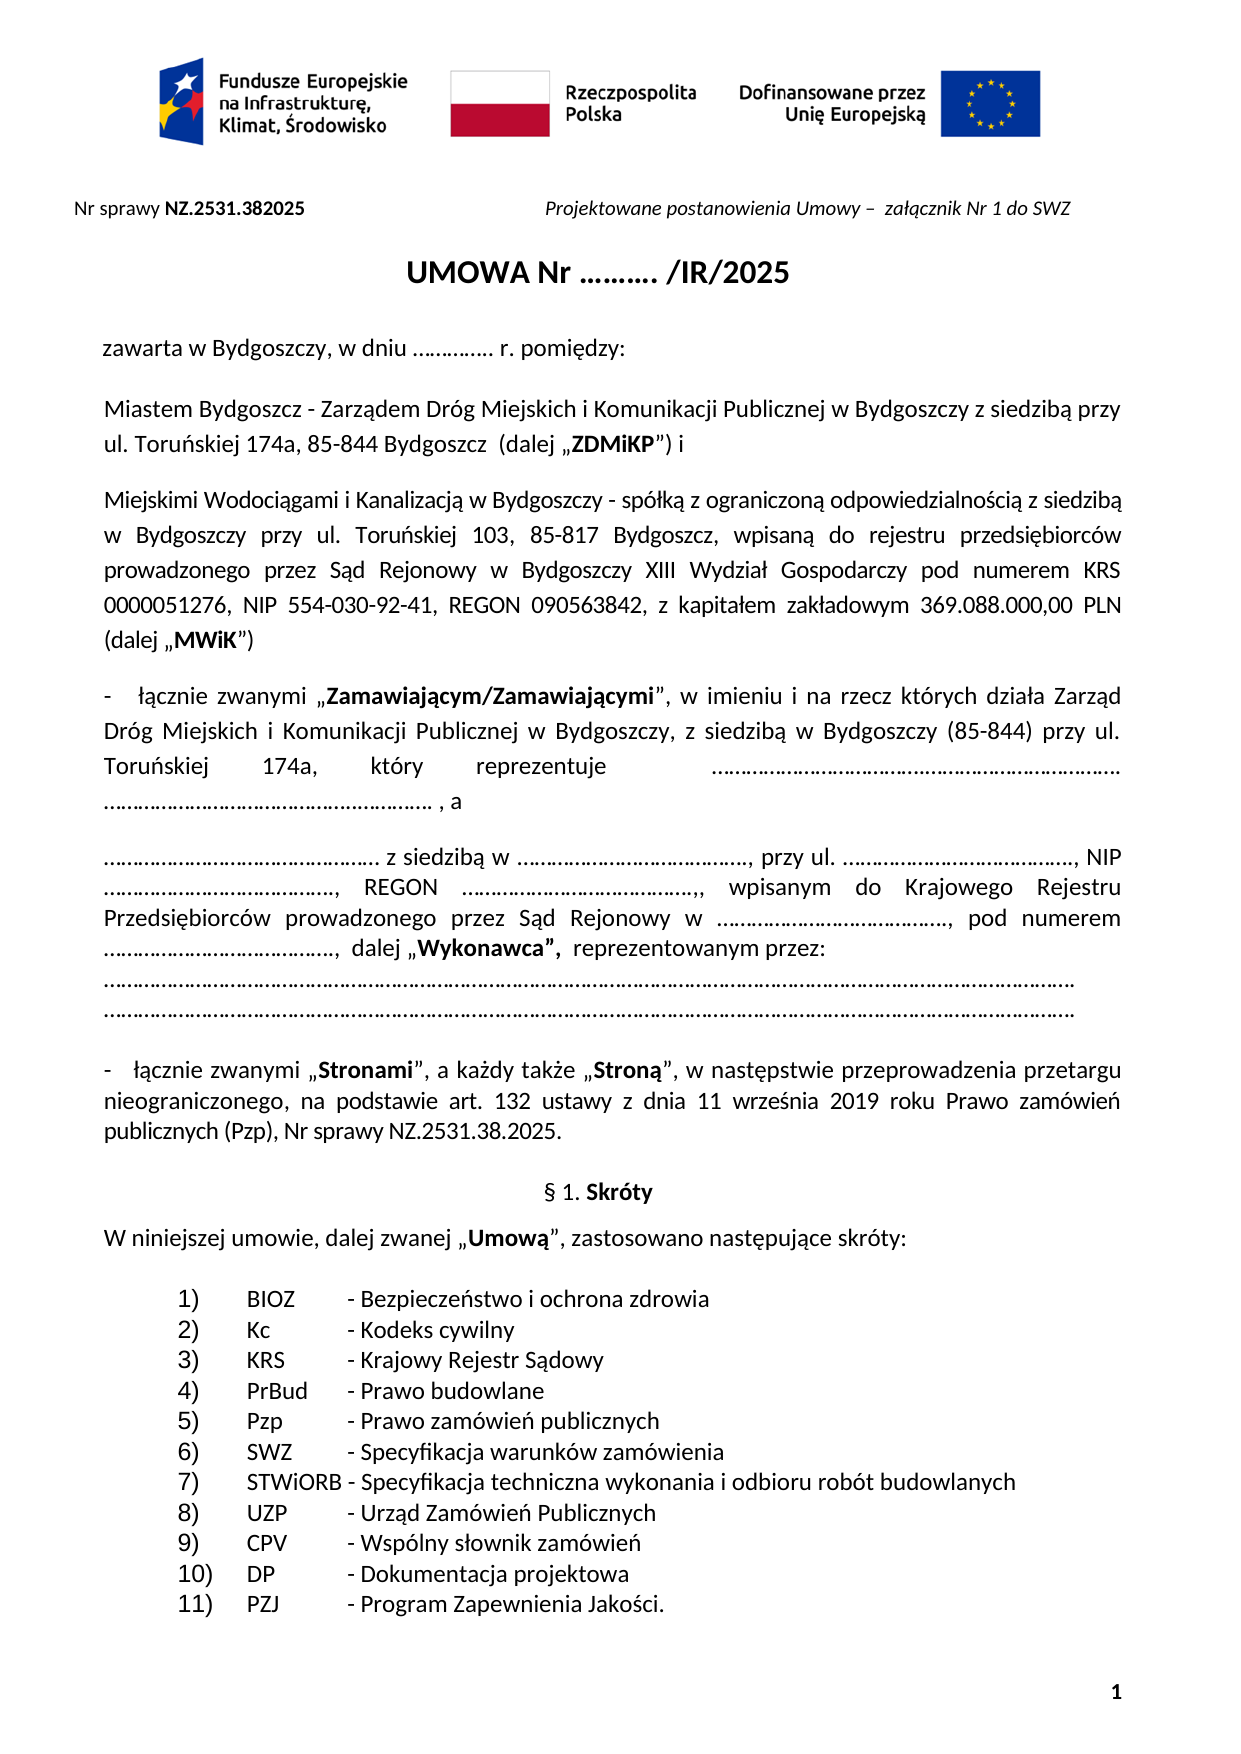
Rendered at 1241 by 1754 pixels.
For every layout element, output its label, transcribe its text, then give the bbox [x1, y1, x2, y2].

text - łącznie zwanymi „Zamawiającym/Zamawiającymi”, w imieniu i na rzecz których działa Zarząd Dróg Miejskich i Komunikacji Publicznej w Bydgoszczy, z siedzibą w Bydgoszczy (85-844) przy ul. Toruńskiej 174a, który reprezentuje ……………………………….…………………………….……………………………………..…………. , a [103, 680, 1122, 815]
list BIOZ - Bezpieczeństwo i ochrona zdrowia [177, 1283, 1122, 1314]
list § 1. Skróty [74, 1176, 1122, 1207]
list KRS - Krajowy Rejestr Sądowy [177, 1344, 1122, 1375]
text Miastem Bydgoszcz - Zarządem Dróg Miejskich i Komunikacji Publicznej w Bydgoszczy z siedzibą przy ul. Toruńskiej 174a, 85-844 Bydgoszcz (dalej „ZDMiKP”) i [103, 393, 1122, 459]
list PrBud - Prawo budowlane [177, 1375, 1122, 1405]
text zawarta w Bydgoszczy, w dniu ………….. r. pomiędzy: [74, 332, 1122, 363]
text - łącznie zwanymi „Stronami”, a każdy także „Stroną”, w następstwie przeprowadzenia przetargu nieograniczonego, na podstawie art. 132 ustawy z dnia 11 września 2019 roku Prawo zamówień publicznych (Pzp), Nr sprawy NZ.2531.38.2025. [103, 1054, 1122, 1146]
list DP - Dokumentacja projektowa [177, 1558, 1122, 1588]
text ……………………………………………………………………………………………………………………………………………………. [103, 963, 1122, 993]
text Miejskimi Wodociągami i Kanalizacją w Bydgoszczy - spółką z ograniczoną odpowiedzialnością z siedzibą w Bydgoszczy przy ul. Toruńskiej 103, 85-817 Bydgoszcz, wpisaną do rejestru przedsiębiorców prowadzonego przez Sąd Rejonowy w Bydgoszczy XIII Wydział Gospodarczy pod numerem KRS 0000051276, NIP 554-030-92-41, REGON 090563842, z kapitałem zakładowym 369.088.000,00 PLN (dalej „MWiK”) [103, 484, 1122, 654]
text ………………………………………… z siedzibą w …………………………………., przy ul. …………………………………., NIP …………………………………., REGON ………………………………….,, wpisanym do Krajowego Rejestru Przedsiębiorców prowadzonego przez Sąd Rejonowy w …………………………………., pod numerem …………………………………., dalej „Wykonawca”, reprezentowanym przez: [103, 841, 1122, 963]
picture [137, 35, 1062, 167]
title UMOWA Nr ………. /IR/2025 [74, 251, 1122, 291]
text ……………………………………………………………………………………………………………………………………………………. [103, 993, 1122, 1024]
list CPV - Wspólny słownik zamówień [177, 1527, 1122, 1558]
text Nr sprawy NZ.2531.382025 Projektowane postanowienia Umowy – załącznik Nr 1 do SWZ [74, 195, 1122, 220]
list Kc - Kodeks cywilny [177, 1314, 1122, 1344]
list PZJ - Program Zapewnienia Jakości. [177, 1588, 1122, 1619]
list Pzp - Prawo zamówień publicznych [177, 1405, 1122, 1436]
list W niniejszej umowie, dalej zwanej „Umową”, zastosowano następujące skróty: [103, 1222, 1122, 1253]
list STWiORB - Specyfikacja techniczna wykonania i odbioru robót budowlanych [177, 1466, 1122, 1497]
list SWZ - Specyfikacja warunków zamówienia [177, 1436, 1122, 1466]
list UZP - Urząd Zamówień Publicznych [177, 1497, 1122, 1527]
